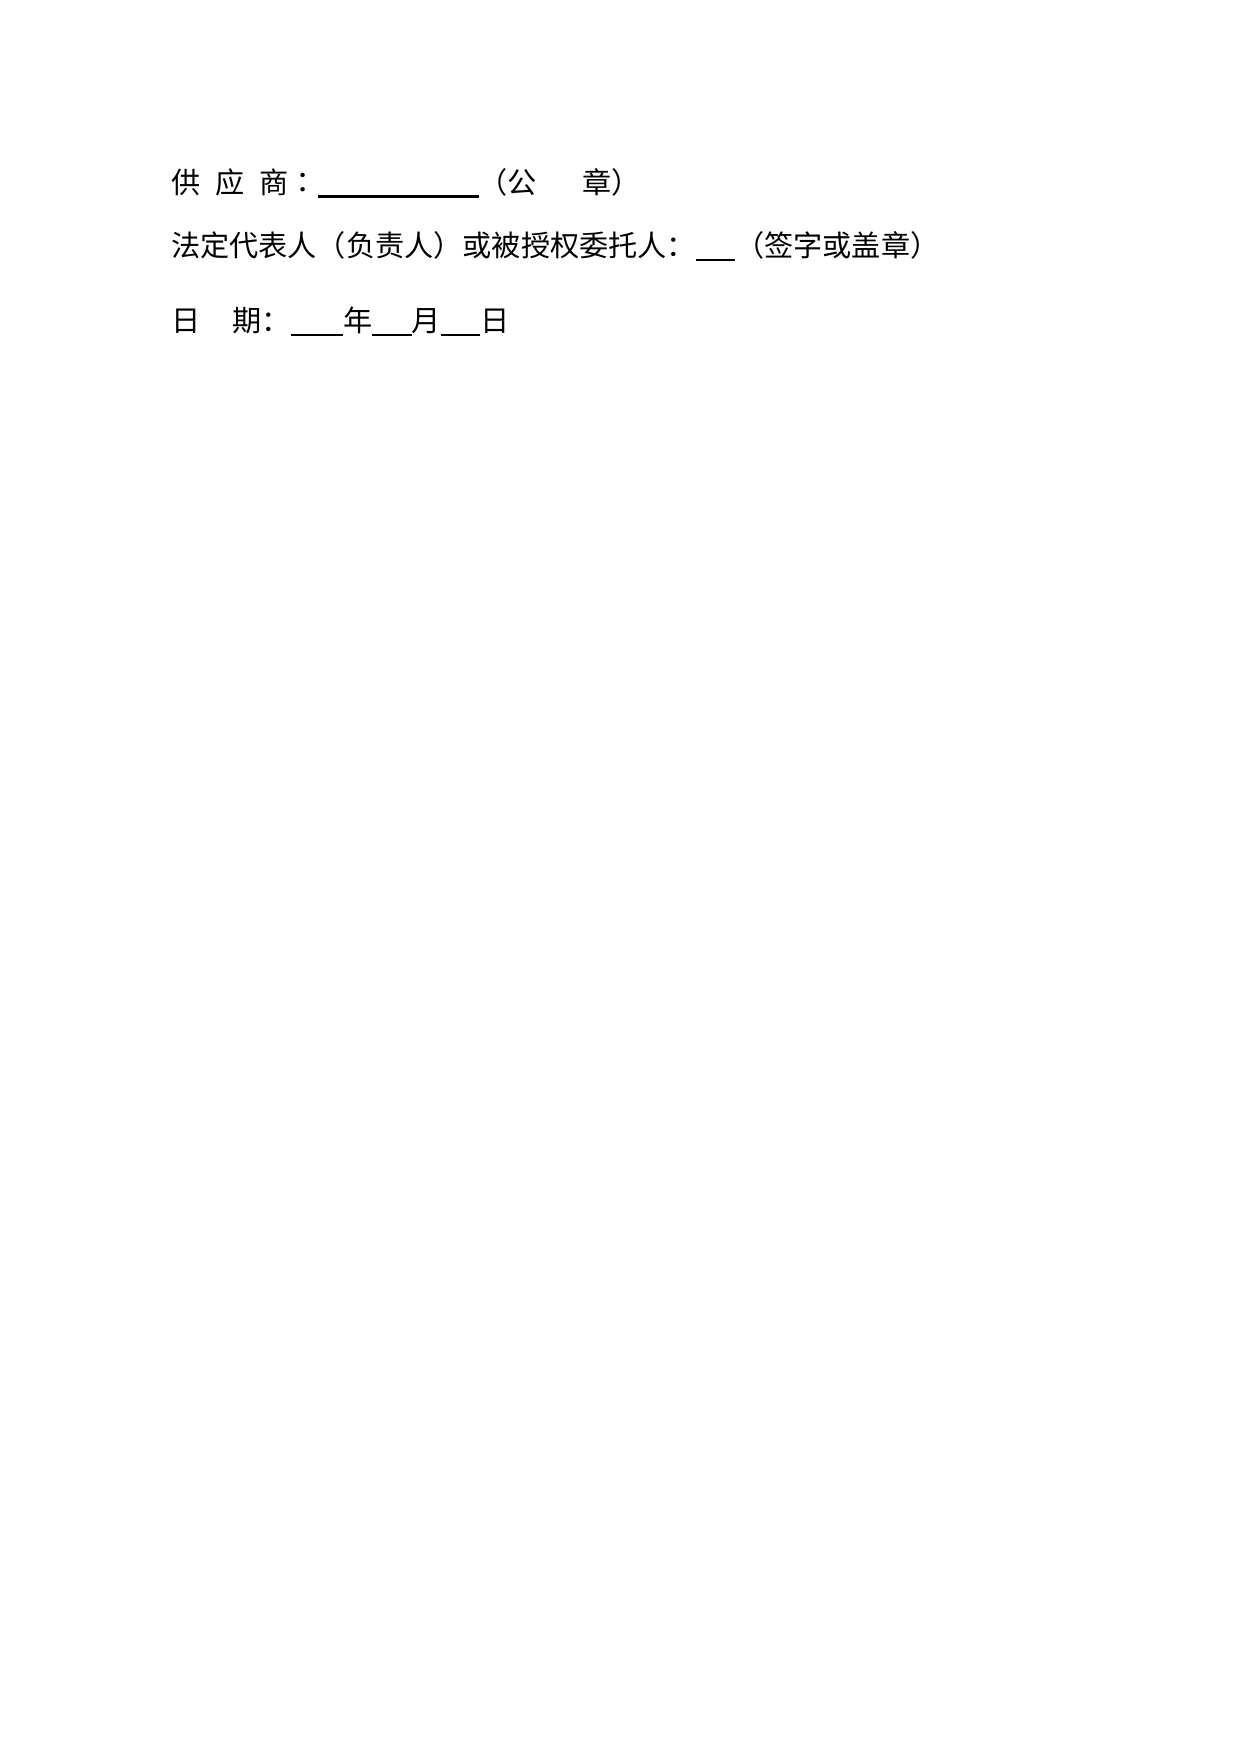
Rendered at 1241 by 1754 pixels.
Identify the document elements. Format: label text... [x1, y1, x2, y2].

text 供 应 商： （公 章） [112, 162, 1128, 202]
text 法定代表人（负责人）或被授权委托人： （签字或盖章） [112, 223, 1128, 265]
text 日 期： 年 月 日 [112, 286, 1128, 351]
